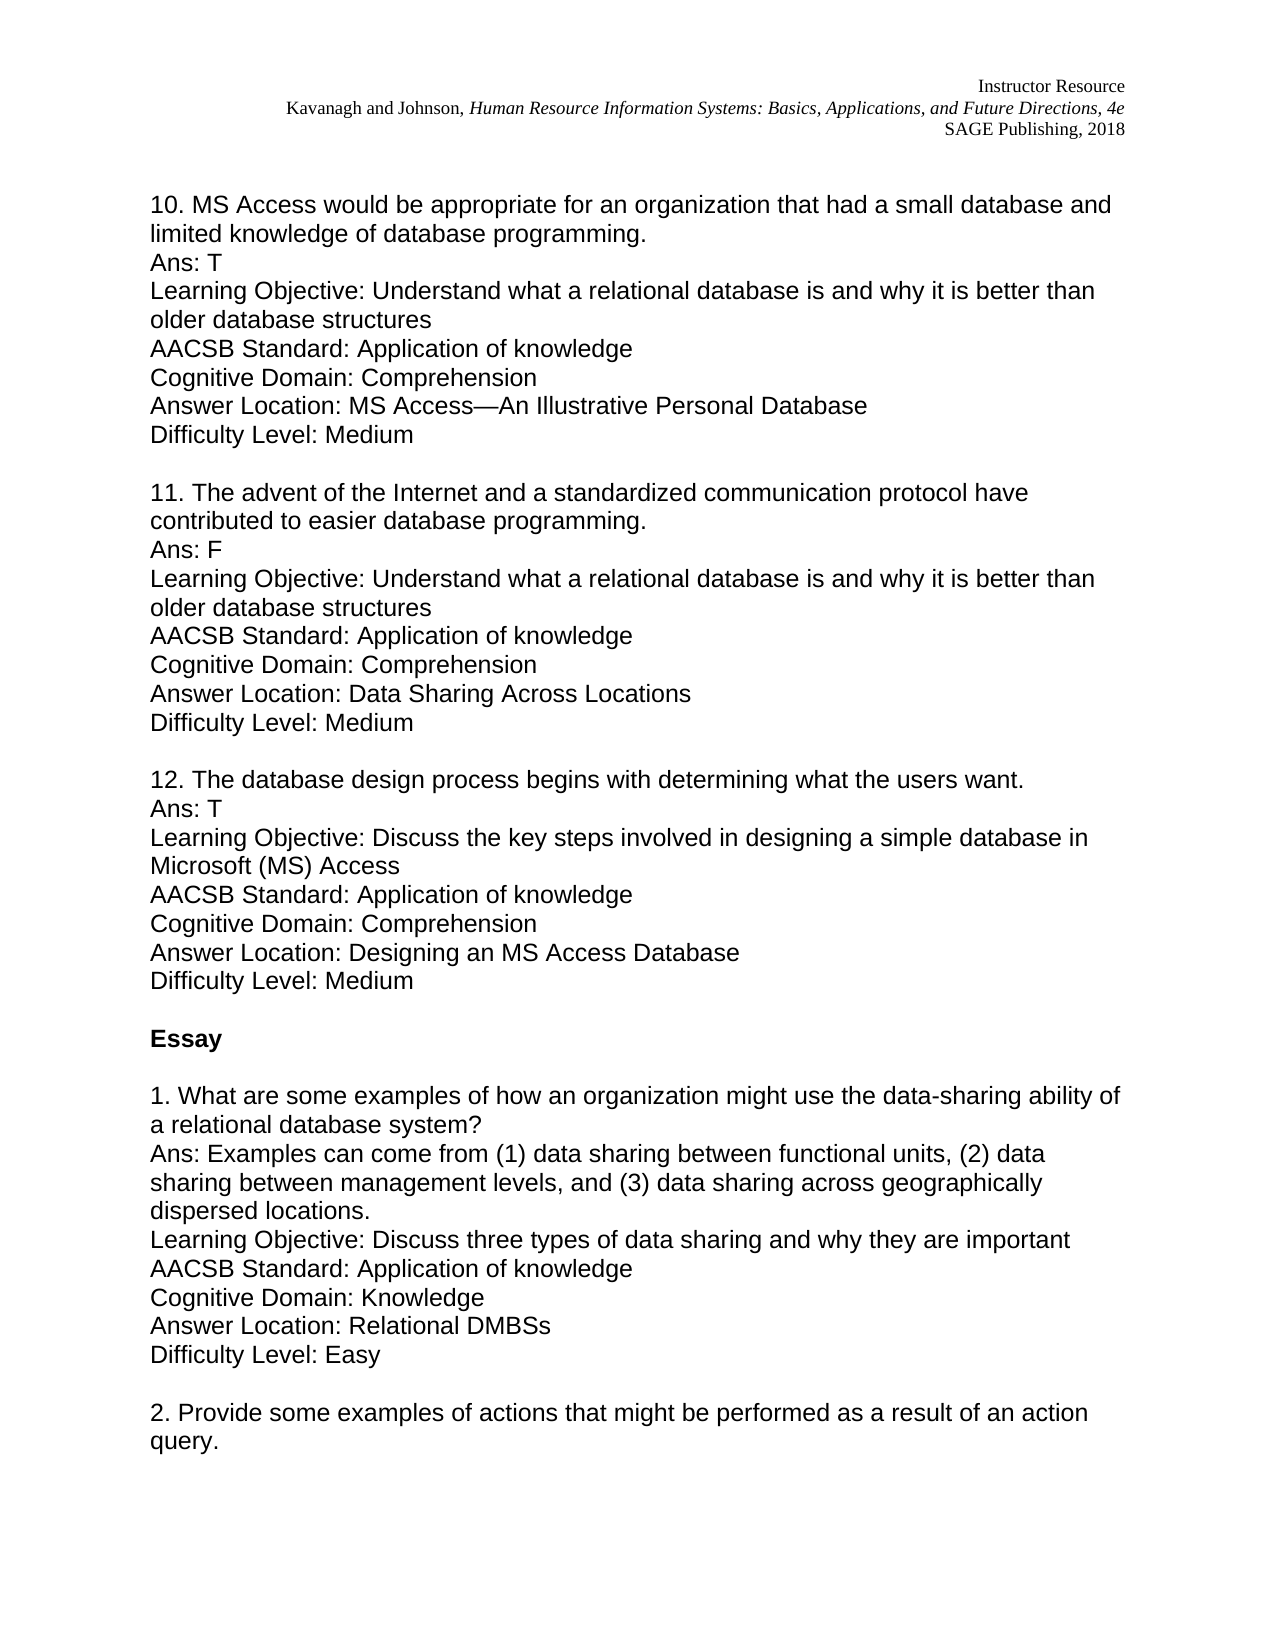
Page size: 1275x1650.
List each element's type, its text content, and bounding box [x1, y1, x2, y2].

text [150, 276, 1125, 334]
text Cognitive Domain: Knowledge [150, 1282, 1125, 1311]
text Answer Location: MS Access—An Illustrative Personal Database [150, 391, 1125, 420]
text Learning Objective: Discuss the key steps involved in designing a simple database in Microsoft (MS) Access [150, 822, 1125, 880]
text Cognitive Domain: Comprehension [150, 909, 1125, 937]
text Answer Location: Data Sharing Across Locations [150, 679, 1125, 707]
text Ans: Examples can come from (1) data sharing between functional units, (2) data sharing between management levels, and (3) data sharing across geographically dispersed locations. [150, 1139, 1125, 1225]
text AACSB Standard: Application of knowledge [150, 1254, 1125, 1282]
text 11. The advent of the Internet and a standardized communication protocol have contributed to easier database programming. [150, 477, 1125, 535]
text Answer Location: Relational DMBSs [150, 1311, 1125, 1340]
text Ans: F [150, 535, 1125, 564]
text Difficulty Level: Medium [150, 420, 1125, 449]
text AACSB Standard: Application of knowledge [150, 334, 1125, 362]
text Cognitive Domain: Comprehension [150, 650, 1125, 679]
text Essay [150, 1024, 1125, 1052]
text AACSB Standard: Application of knowledge [150, 621, 1125, 650]
text 12. The database design process begins with determining what the users want. [150, 765, 1125, 794]
text Learning Objective: Discuss three types of data sharing and why they are important [150, 1225, 1125, 1254]
text Difficulty Level: Medium [150, 966, 1125, 995]
text 2. Provide some examples of actions that might be performed as a result of an action query. [150, 1397, 1125, 1455]
text Ans: T [150, 247, 1125, 276]
text 1. What are some examples of how an organization might use the data-sharing ability of a relational database system? [150, 1081, 1125, 1139]
text Learning Objective: Understand what a relational database is and why it is better than older database structures [150, 564, 1125, 621]
text AACSB Standard: Application of knowledge [150, 880, 1125, 909]
text Answer Location: Designing an MS Access Database [150, 937, 1125, 966]
text 10. MS Access would be appropriate for an organization that had a small database and limited knowledge of database programming. [150, 190, 1125, 247]
text Cognitive Domain: Comprehension [150, 362, 1125, 391]
text Difficulty Level: Easy [150, 1340, 1125, 1369]
text Difficulty Level: Medium [150, 707, 1125, 736]
text Ans: T [150, 794, 1125, 822]
